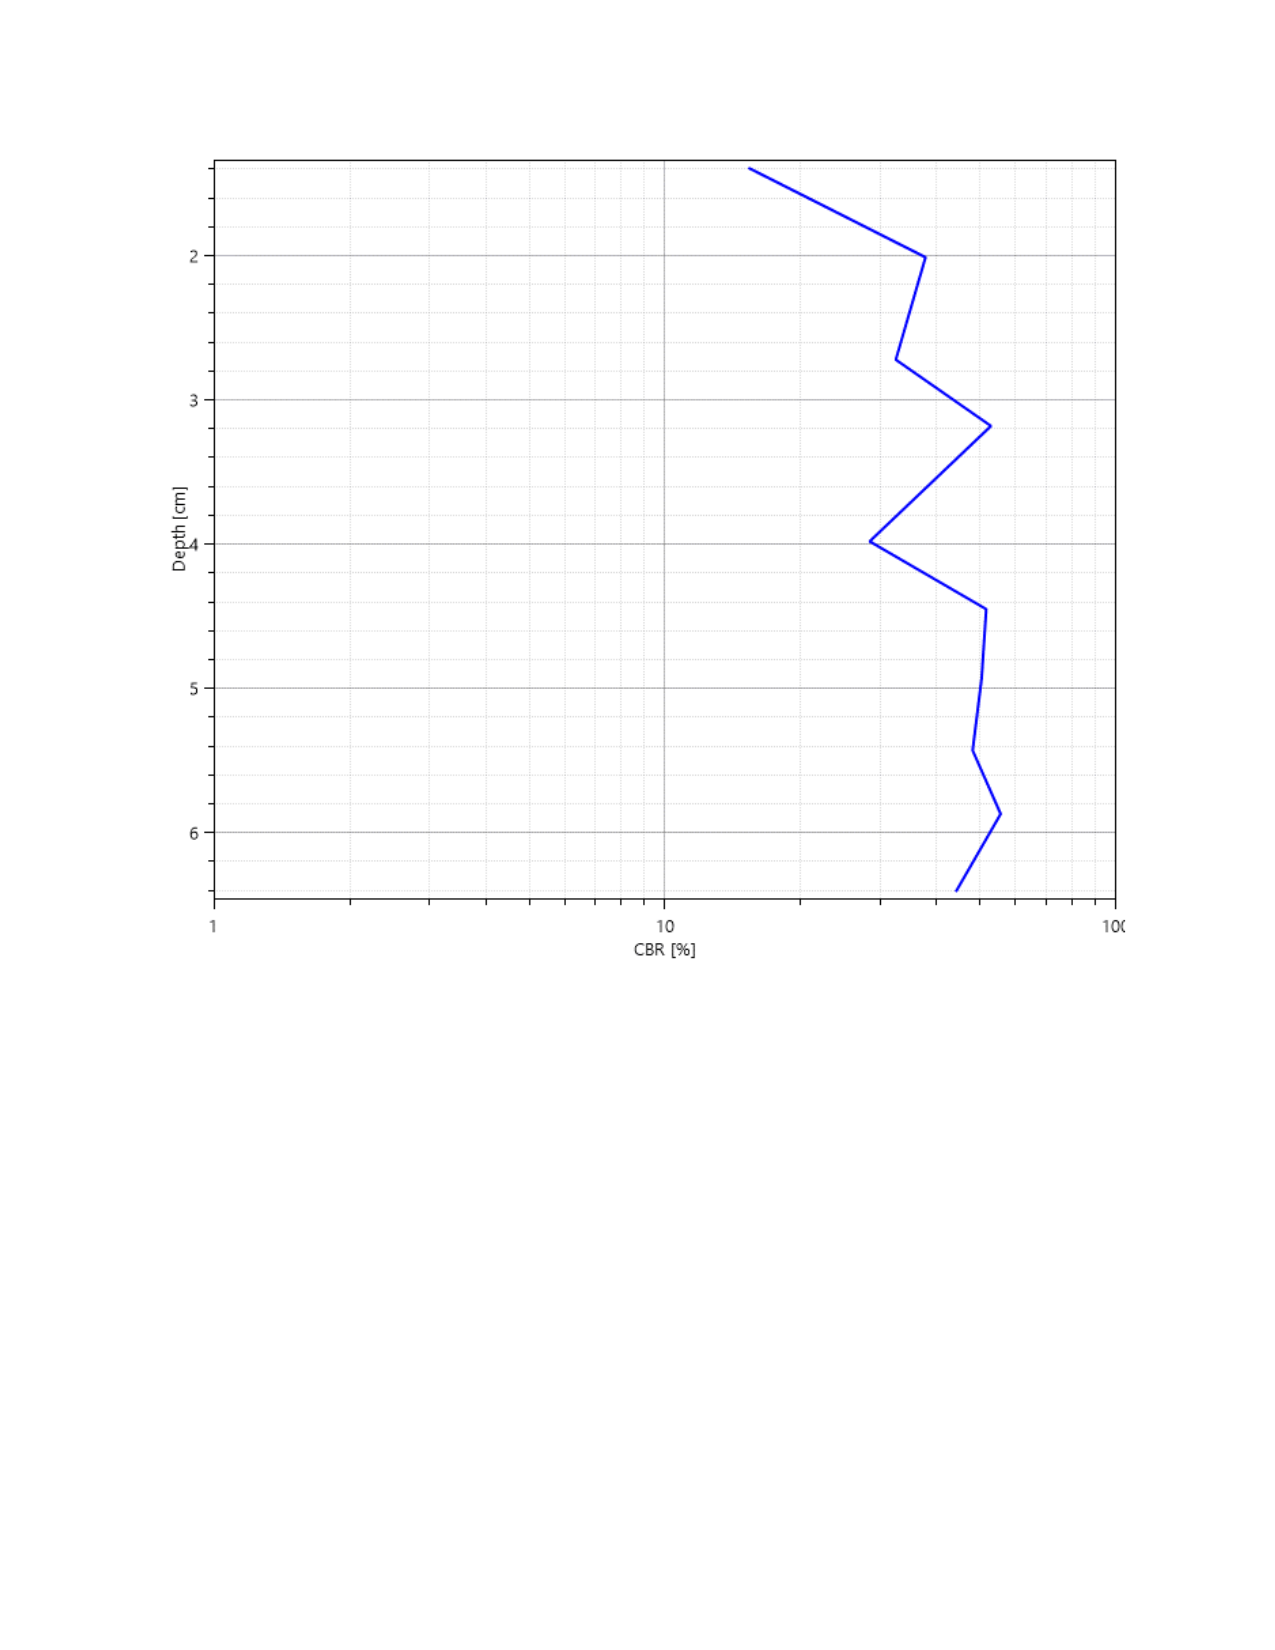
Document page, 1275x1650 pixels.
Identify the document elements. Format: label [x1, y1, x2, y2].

picture [150, 150, 1125, 976]
